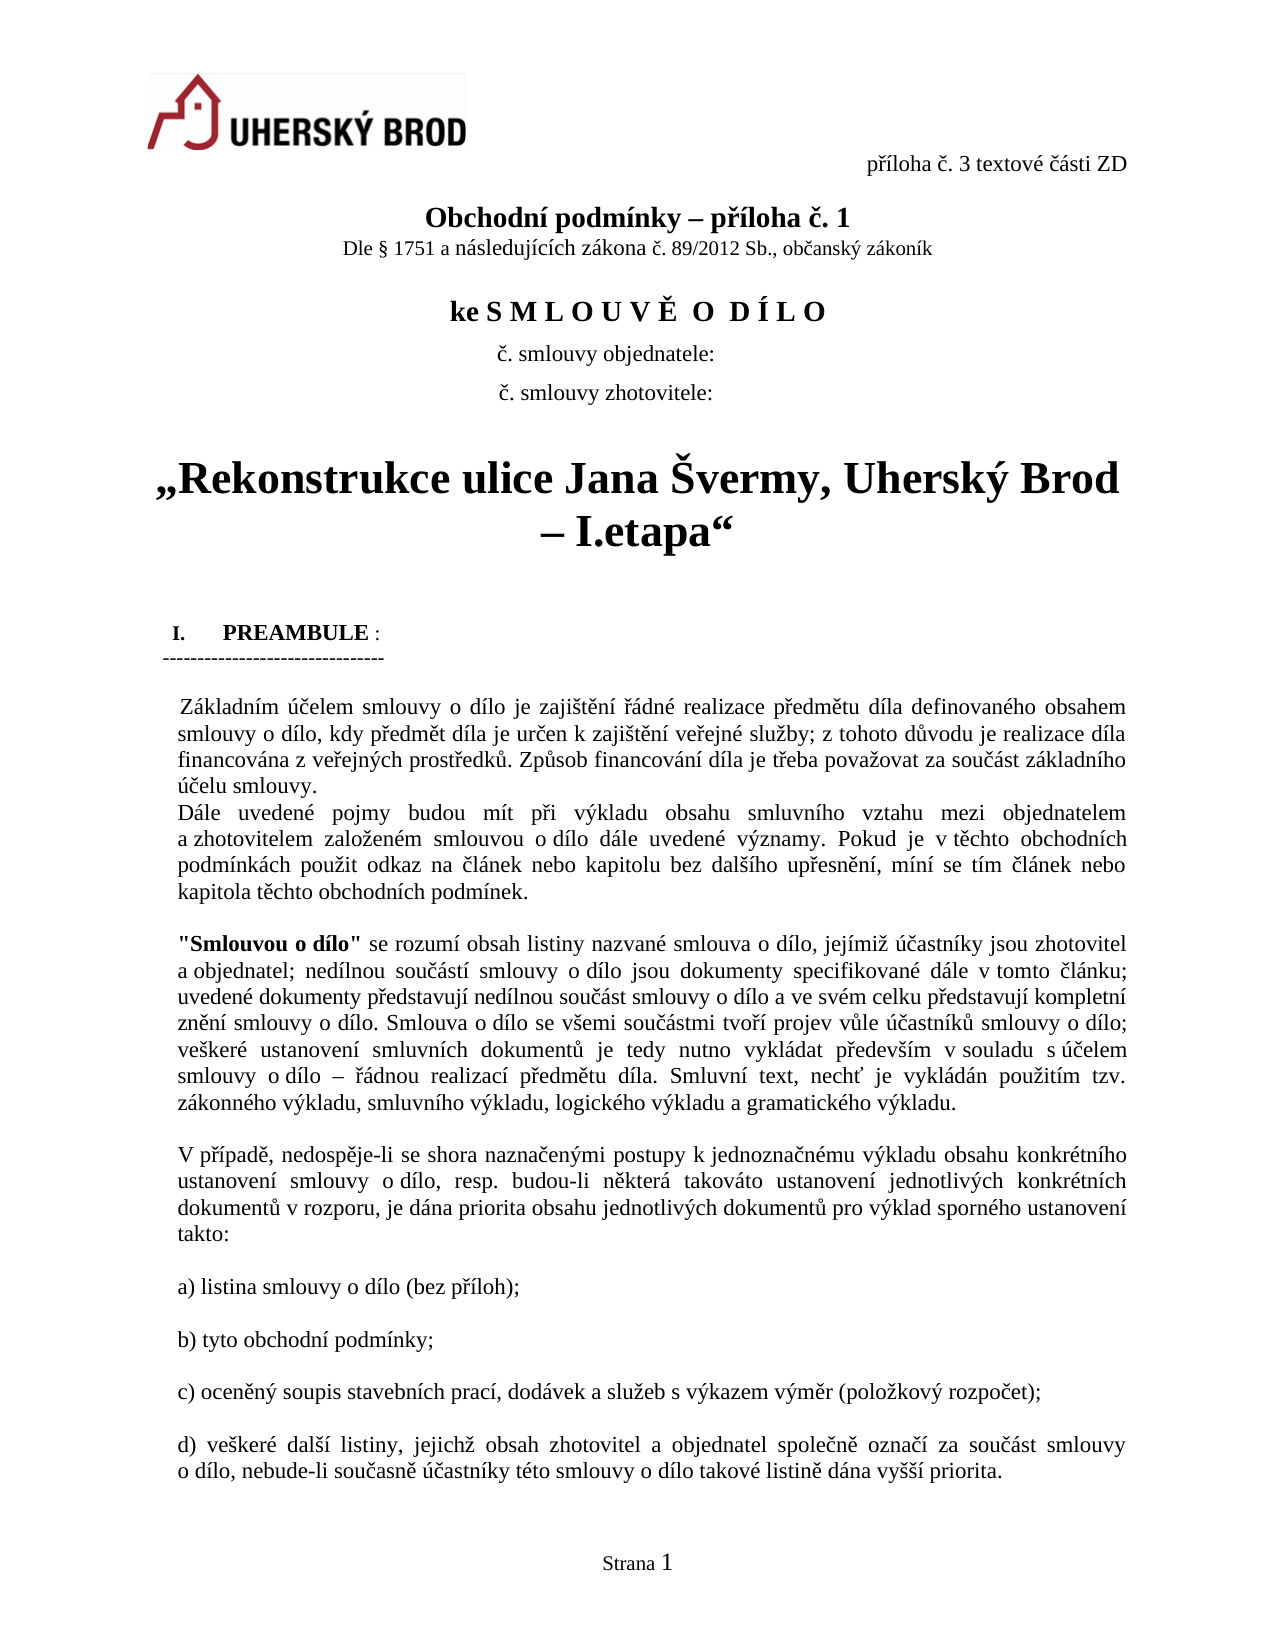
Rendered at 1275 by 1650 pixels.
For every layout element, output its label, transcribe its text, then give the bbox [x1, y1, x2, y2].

text Dle § 1751 a následujících zákona č. 89/2012 Sb., občanský zákoník [148, 234, 1127, 260]
text č. smlouvy zhotovitele: [148, 378, 1127, 405]
list a) listina smlouvy o dílo (bez příloh); [177, 1273, 1127, 1299]
list "Smlouvou o dílo" se rozumí obsah listiny nazvané smlouva o dílo, jejímiž účastníky jsou zhotovitel a objednatel; nedílnou součástí smlouvy o dílo jsou dokumenty specifikované dále v tomto článku; uvedené dokumenty představují nedílnou součást smlouvy o dílo a ve svém celku představují kompletní znění smlouvy o dílo. Smlouva o dílo se všemi součástmi tvoří projev vůle účastníků smlouvy o dílo; veškeré ustanovení smluvních dokumentů je tedy nutno vykládat především v souladu s účelem smlouvy o dílo – řádnou realizací předmětu díla. Smluvní text, nechť je vykládán použitím tzv. zákonného výkladu, smluvního výkladu, logického výkladu a gramatického výkladu. [177, 930, 1127, 1115]
list Dále uvedené pojmy budou mít při výkladu obsahu smluvního vztahu mezi objednatelem a zhotovitelem založeném smlouvou o dílo dále uvedené významy. Pokud je v těchto obchodních podmínkách použit odkaz na článek nebo kapitolu bez dalšího upřesnění, míní se tím článek nebo kapitola těchto obchodních podmínek. [177, 799, 1127, 904]
text Obchodní podmínky – příloha č. 1 [148, 200, 1127, 234]
text „Rekonstrukce ulice Jana Švermy, Uherský Brod – I.etapa“ [148, 451, 1127, 556]
list V případě, nedospěje-li se shora naznačenými postupy k jednoznačnému výkladu obsahu konkrétního ustanovení smlouvy o dílo, resp. budou-li některá takováto ustanovení jednotlivých konkrétních dokumentů v rozporu, je dána priorita obsahu jednotlivých dokumentů pro výklad sporného ustanovení takto: [177, 1141, 1127, 1247]
text -------------------------------- [162, 645, 1127, 669]
text č. smlouvy objednatele: [148, 340, 1127, 366]
list b) tyto obchodní podmínky; [177, 1326, 1127, 1352]
list d) veškeré další listiny, jejichž obsah zhotovitel a objednatel společně označí za součást smlouvy o dílo, nebude-li současně účastníky této smlouvy o dílo takové listině dána vyšší priorita. [177, 1431, 1127, 1484]
text Základním účelem smlouvy o dílo je zajištění řádné realizace předmětu díla definovaného obsahem smlouvy o dílo, kdy předmět díla je určen k zajištění veřejné služby; z tohoto důvodu je realizace díla financována z veřejných prostředků. Způsob financování díla je třeba považovat za součást základního účelu smlouvy. [162, 693, 1127, 799]
list PREAMBULE : [185, 619, 1127, 645]
picture [147, 73, 466, 150]
list c) oceněný soupis stavebních prací, dodávek a služeb s výkazem výměr (položkový rozpočet); [177, 1378, 1127, 1405]
text ke S M L O U V Ě O D Í L O [148, 294, 1127, 327]
